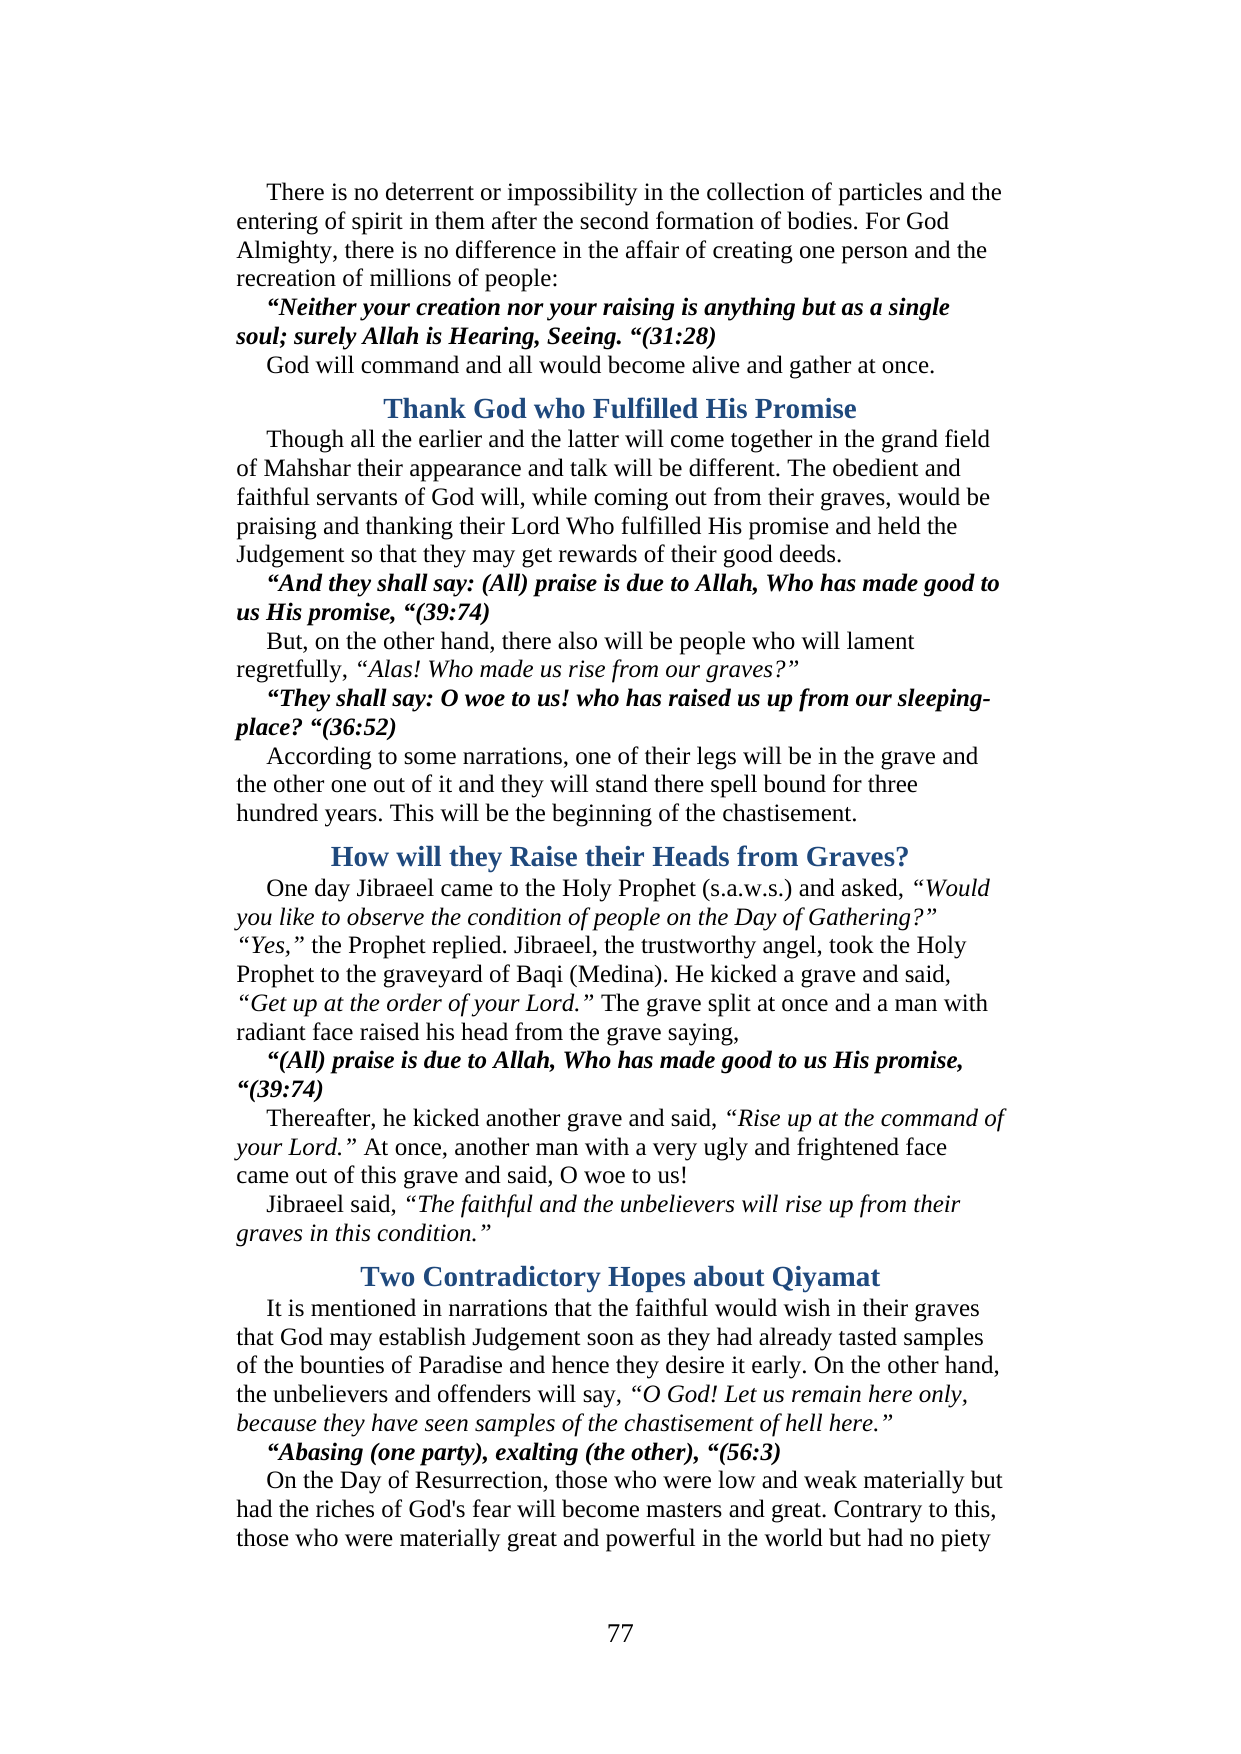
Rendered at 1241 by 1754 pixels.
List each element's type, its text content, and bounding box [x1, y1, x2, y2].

text “Neither your creation nor your raising is anything but as a single soul; surely Allah is Hearing, Seeing. “(31:28) [236, 292, 1004, 350]
text Jibraeel said, “The faithful and the unbelievers will rise up from their graves in this condition.” [236, 1189, 1004, 1247]
text “Abasing (one party), exalting (the other), “(56:3) [236, 1437, 1004, 1465]
subtitle Thank God who Fulfilled His Promise [236, 391, 1004, 424]
text There is no deterrent or impossibility in the collection of particles and the entering of spirit in them after the second formation of bodies. For God Almighty, there is no difference in the affair of creating one person and the recreation of millions of people: [236, 177, 1004, 292]
text One day Jibraeel came to the Holy Prophet (s.a.w.s.) and asked, “Would you like to observe the condition of people on the Day of Gathering?” “Yes,” the Prophet replied. Jibraeel, the trustworthy angel, took the Holy Prophet to the graveyard of Baqi (Medina). He kicked a grave and said, “Get up at the order of your Lord.” The grave split at once and a man with radiant face raised his head from the grave saying, [236, 873, 1004, 1046]
subtitle Two Contradictory Hopes about Qiyamat [236, 1259, 1004, 1293]
text According to some narrations, one of their legs will be in the grave and the other one out of it and they will stand there spell bound for three hundred years. This will be the beginning of the chastisement. [236, 741, 1004, 827]
subtitle How will they Raise their Heads from Graves? [236, 839, 1004, 873]
text God will command and all would become alive and gather at once. [236, 350, 1004, 378]
text But, on the other hand, there also will be people who will lament regretfully, “Alas! Who made us rise from our graves?” [236, 626, 1004, 683]
text Thereafter, he kicked another grave and said, “Rise up at the command of your Lord.” At once, another man with a very ugly and frightened face came out of this grave and said, O woe to us! [236, 1103, 1004, 1189]
text “And they shall say: (All) praise is due to Allah, Who has made good to us His promise, “(39:74) [236, 568, 1004, 626]
text Though all the earlier and the latter will come together in the grand field of Mahshar their appearance and talk will be different. The obedient and faithful servants of God will, while coming out from their graves, would be praising and thanking their Lord Who fulfilled His promise and held the Judgement so that they may get rewards of their good deeds. [236, 424, 1004, 568]
text “(All) praise is due to Allah, Who has made good to us His promise, “(39:74) [236, 1046, 1004, 1103]
text “They shall say: O woe to us! who has raised us up from our sleeping-place? “(36:52) [236, 683, 1004, 741]
text It is mentioned in narrations that the faithful would wish in their graves that God may establish Judgement soon as they had already tasted samples of the bounties of Paradise and hence they desire it early. On the other hand, the unbelievers and offenders will say, “O God! Let us remain here only, because they have seen samples of the chastisement of hell here.” [236, 1293, 1004, 1437]
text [236, 1465, 1004, 1552]
